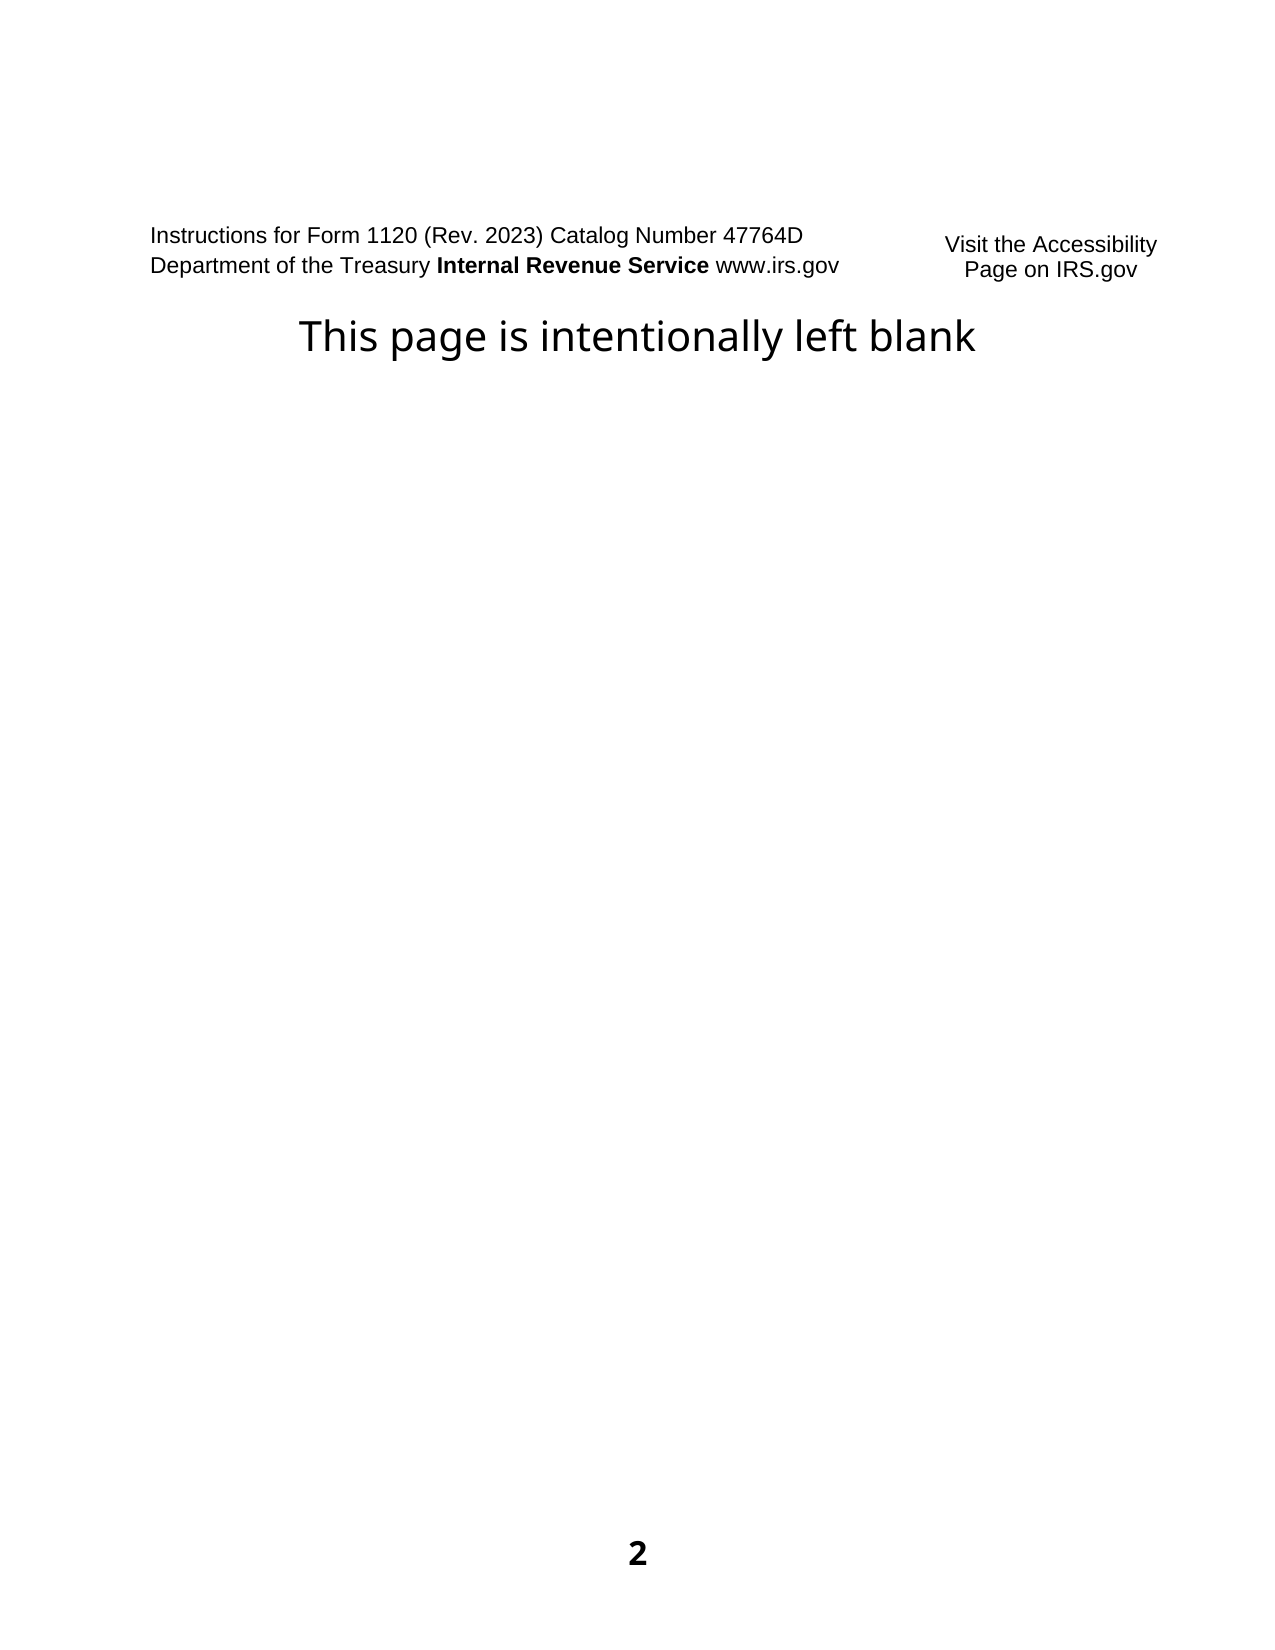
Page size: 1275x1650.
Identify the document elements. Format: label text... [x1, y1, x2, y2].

text Instructions for Form 1120 (Rev. 2023) Catalog Number 47764D [150, 222, 1125, 248]
text Department of the Treasury Internal Revenue Service www.irs.gov [150, 252, 1125, 278]
text This page is intentionally left blank [150, 307, 1125, 364]
